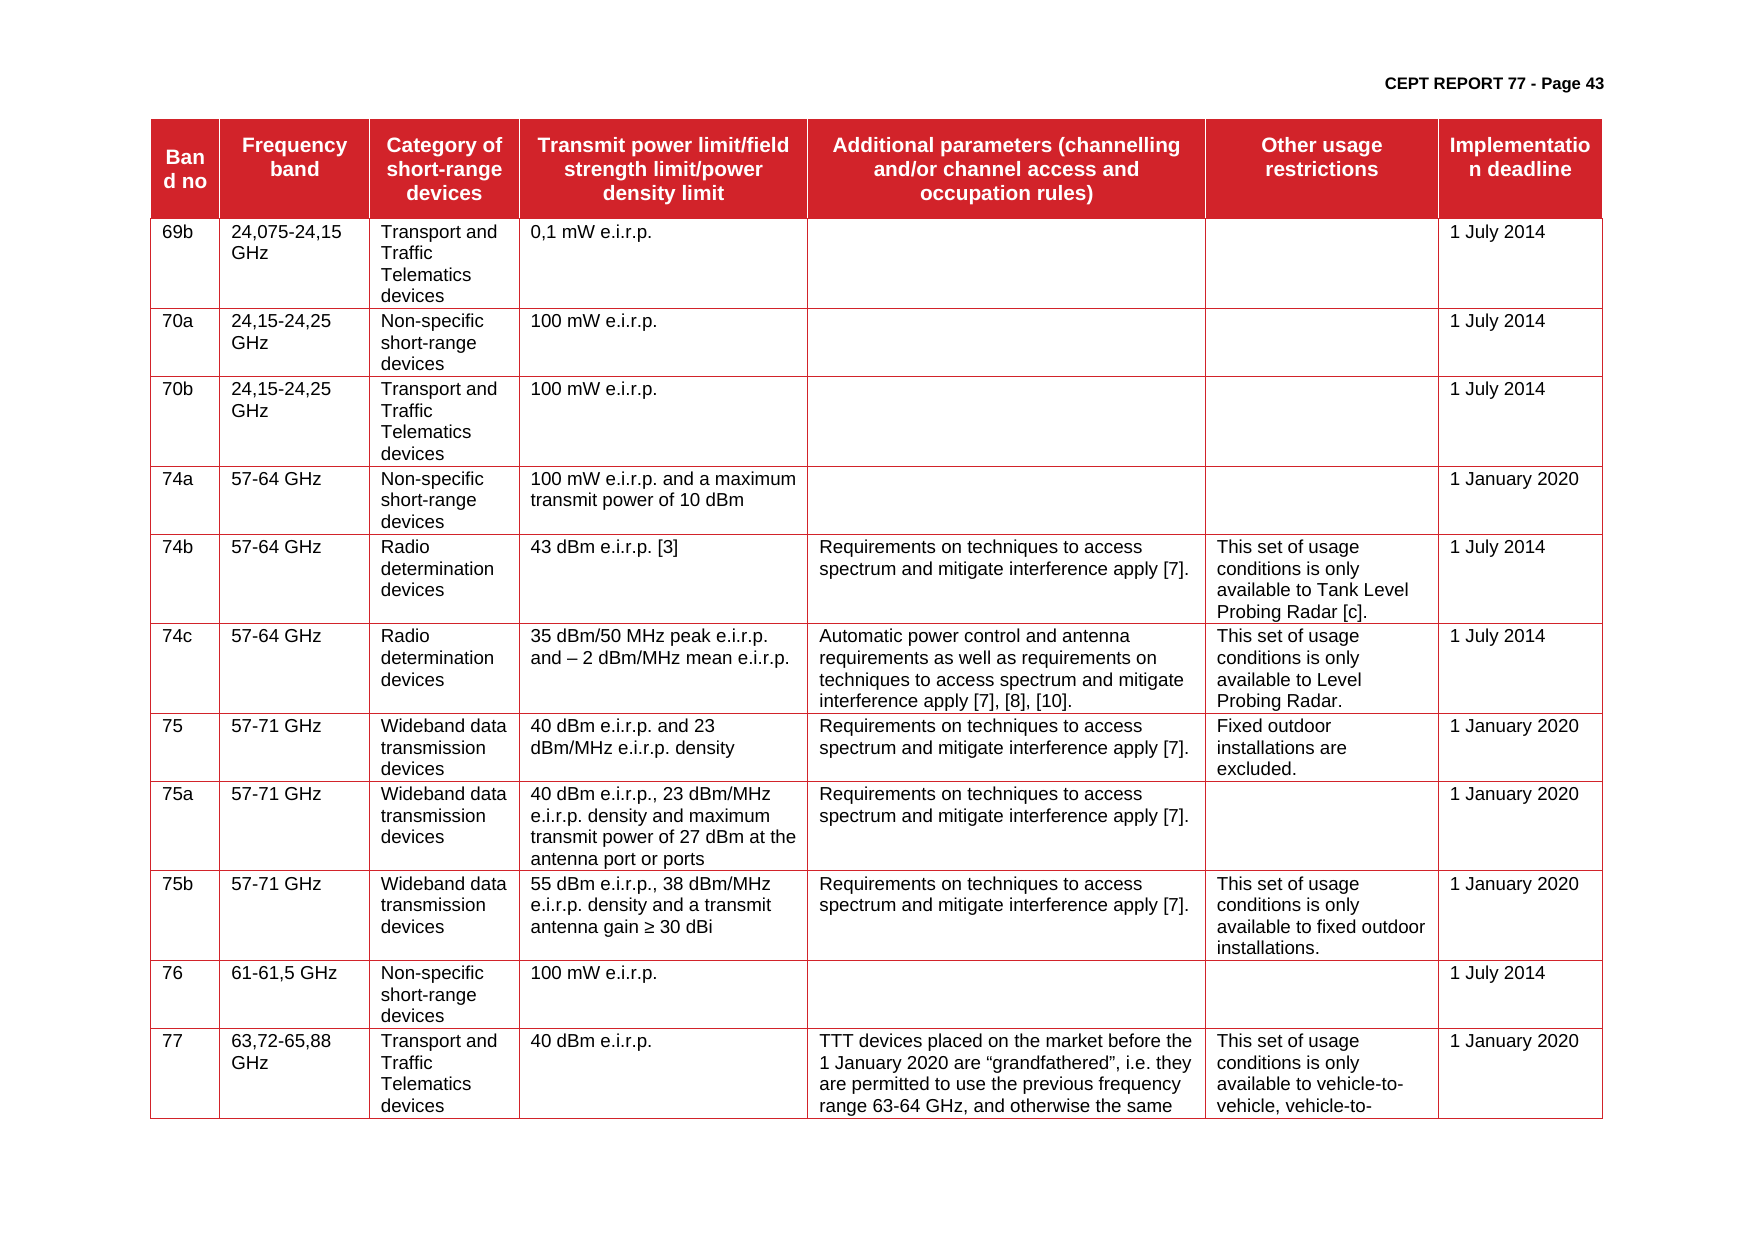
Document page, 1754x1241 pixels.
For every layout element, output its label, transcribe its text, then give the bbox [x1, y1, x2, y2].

table_cell 43 dBm e.i.r.p. [3] [520, 535, 807, 623]
table_cell 1 January 2020 [1439, 782, 1602, 870]
table_cell 1 July 2014 [1439, 309, 1602, 376]
table_cell Fixed outdoor installations are excluded. [1206, 714, 1438, 781]
table_cell 40 dBm e.i.r.p., 23 dBm/MHz e.i.r.p. density and maximum transmit power of 27 dBm at the antenna port or ports [520, 782, 807, 870]
table_cell [1206, 782, 1438, 870]
table_cell Radio determination devices [370, 535, 519, 623]
table_cell This set of usage conditions is only available to Level Probing Radar. [1206, 624, 1438, 713]
table_cell 77 [151, 1029, 219, 1117]
table_cell Wideband data transmission devices [370, 782, 519, 870]
table_cell Automatic power control and antenna requirements as well as requirements on techniques to access spectrum and mitigate interference apply [7], [8], [10]. [808, 624, 1205, 713]
table_cell 24,15-24,25 GHz [220, 309, 369, 376]
table_cell [1206, 961, 1438, 1028]
table_cell 24,15-24,25 GHz [220, 377, 369, 466]
table_cell 57-64 GHz [220, 467, 369, 533]
table_cell [1206, 377, 1438, 466]
table_cell 40 dBm e.i.r.p. [520, 1029, 807, 1117]
table_cell 63,72-65,88 GHz [220, 1029, 369, 1117]
table_cell 1 January 2020 [1439, 871, 1602, 960]
table_cell This set of usage conditions is only available to Tank Level Probing Radar [c]. [1206, 535, 1438, 623]
table_cell Wideband data transmission devices [370, 714, 519, 781]
table_cell Transport and Traffic Telematics devices [370, 219, 519, 308]
table_cell [808, 219, 1205, 308]
table_cell 74b [151, 535, 219, 623]
table_cell 75a [151, 782, 219, 870]
table_header Implementation deadline [1439, 119, 1602, 218]
table_cell 1 January 2020 [1439, 714, 1602, 781]
table_cell 74a [151, 467, 219, 533]
table_cell 76 [151, 961, 219, 1028]
table_cell 57-71 GHz [220, 782, 369, 870]
table_cell 1 January 2020 [1439, 467, 1602, 533]
table_cell [808, 377, 1205, 466]
table_cell 24,075-24,15 GHz [220, 219, 369, 308]
table_cell [1206, 309, 1438, 376]
table_cell Non-specific short-range devices [370, 467, 519, 533]
table_cell 70b [151, 377, 219, 466]
table_cell Transport and Traffic Telematics devices [370, 1029, 519, 1117]
table_cell 1 July 2014 [1439, 535, 1602, 623]
table_cell 57-71 GHz [220, 871, 369, 960]
table_cell 100 mW e.i.r.p. [520, 961, 807, 1028]
table_cell [808, 309, 1205, 376]
table_cell [808, 961, 1205, 1028]
table_cell Requirements on techniques to access spectrum and mitigate interference apply [7]. [808, 871, 1205, 960]
table_cell Radio determination devices [370, 624, 519, 713]
table_cell 35 dBm/50 MHz peak e.i.r.p. and – 2 dBm/MHz mean e.i.r.p. [520, 624, 807, 713]
table_cell 40 dBm e.i.r.p. and 23 dBm/MHz e.i.r.p. density [520, 714, 807, 781]
table_cell 100 mW e.i.r.p. [520, 377, 807, 466]
table_header Other usage restrictions [1206, 119, 1438, 218]
table_cell Wideband data transmission devices [370, 871, 519, 960]
table_cell [1206, 219, 1438, 308]
table_cell Transport and Traffic Telematics devices [370, 377, 519, 466]
table_cell 100 mW e.i.r.p. and a maximum transmit power of 10 dBm [520, 467, 807, 533]
table_cell 70a [151, 309, 219, 376]
table_cell 75b [151, 871, 219, 960]
table_cell Requirements on techniques to access spectrum and mitigate interference apply [7]. [808, 535, 1205, 623]
table_cell 1 July 2014 [1439, 219, 1602, 308]
table_header Additional parameters (channelling and/or channel access and occupation rules) [808, 119, 1205, 218]
table_header Frequency band [220, 119, 369, 218]
table_cell Requirements on techniques to access spectrum and mitigate interference apply [7]. [808, 714, 1205, 781]
table_header Transmit power limit/field strength limit/power density limit [520, 119, 807, 218]
table_cell 1 July 2014 [1439, 377, 1602, 466]
table_header Band no [151, 119, 219, 218]
table_cell 74c [151, 624, 219, 713]
table_cell [1206, 467, 1438, 533]
table_cell [808, 467, 1205, 533]
table_cell 75 [151, 714, 219, 781]
table_header Category of short-range devices [370, 119, 519, 218]
table_cell 57-71 GHz [220, 714, 369, 781]
table_cell 57-64 GHz [220, 535, 369, 623]
table_cell 55 dBm e.i.r.p., 38 dBm/MHz e.i.r.p. density and a transmit antenna gain ≥ 30 dBi [520, 871, 807, 960]
table_cell This set of usage conditions is only available to vehicle-to-vehicle, vehicle-to-infrastructure and infrastructure-to-vehicle systems. [1206, 1029, 1438, 1117]
table_cell 100 mW e.i.r.p. [520, 309, 807, 376]
table_cell This set of usage conditions is only available to fixed outdoor installations. [1206, 871, 1438, 960]
table_cell 1 January 2020 [1439, 1029, 1602, 1117]
table_cell 1 July 2014 [1439, 624, 1602, 713]
table_cell 0,1 mW e.i.r.p. [520, 219, 807, 308]
table_cell Non-specific short-range devices [370, 961, 519, 1028]
table_cell 69b [151, 219, 219, 308]
table_cell Requirements on techniques to access spectrum and mitigate interference apply [7]. [808, 782, 1205, 870]
table_cell 57-64 GHz [220, 624, 369, 713]
table_cell 61-61,5 GHz [220, 961, 369, 1028]
table_cell 1 July 2014 [1439, 961, 1602, 1028]
table_cell Non-specific short-range devices [370, 309, 519, 376]
